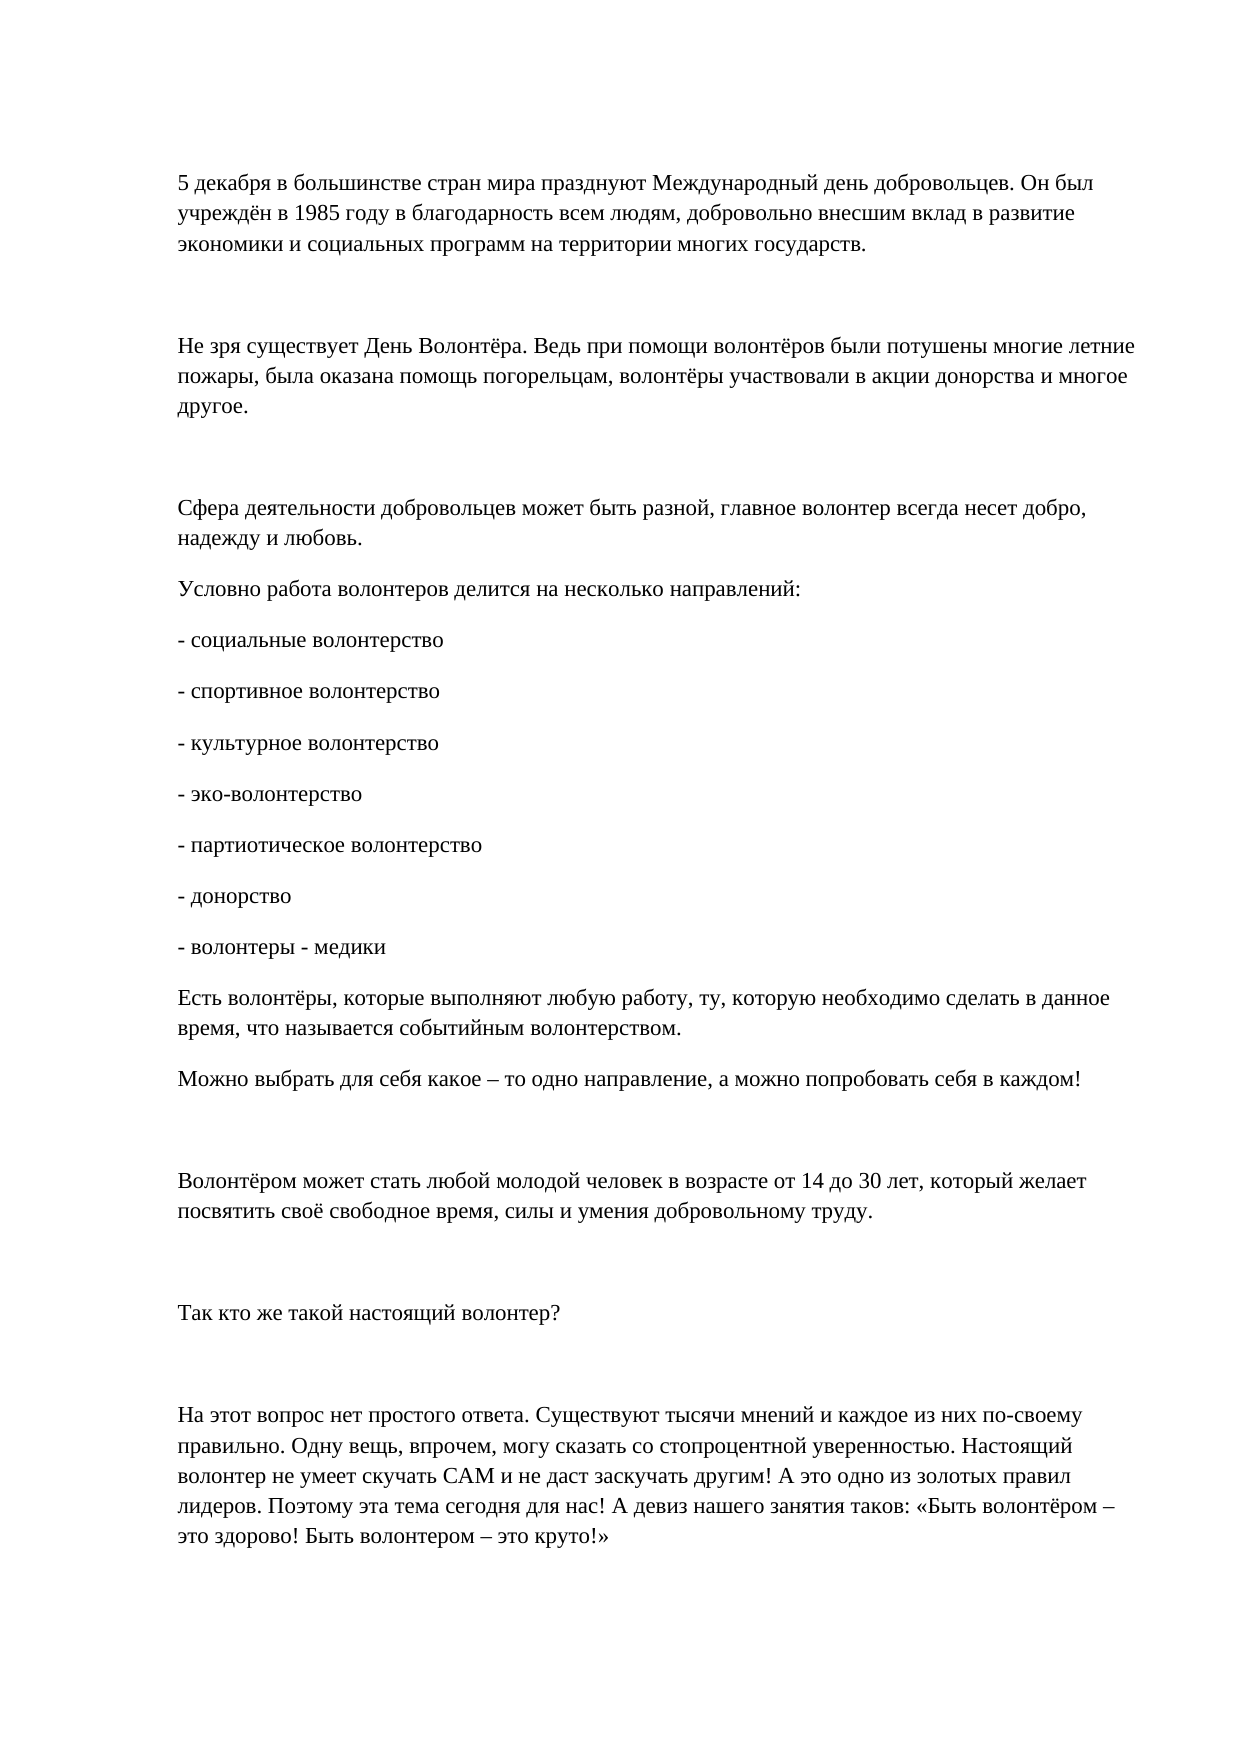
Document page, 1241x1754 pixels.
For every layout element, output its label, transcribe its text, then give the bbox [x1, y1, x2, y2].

text - партиотическое волонтерство [177, 831, 1152, 857]
text Сфера деятельности добровольцев может быть разной, главное волонтер всегда несет добро, надежду и любовь. [177, 494, 1152, 551]
text - волонтеры - медики [177, 933, 1152, 959]
text Волонтёром может стать любой молодой человек в возрасте от 14 до 30 лет, который желает посвятить своё свободное время, силы и умения добровольному труду. [177, 1167, 1152, 1224]
text Есть волонтёры, которые выполняют любую работу, ту, которую необходимо сделать в данное время, что называется событийным волонтерством. [177, 984, 1152, 1040]
text Условно работа волонтеров делится на несколько направлений: [177, 575, 1152, 602]
text Так кто же такой настоящий волонтер? [177, 1299, 1152, 1326]
text 5 декабря в большинстве стран мира празднуют Международный день добровольцев. Он был учреждён в 1985 году в благодарность всем людям, добровольно внесшим вклад в развитие экономики и социальных программ на территории многих государств. [177, 169, 1152, 256]
text - спортивное волонтерство [177, 677, 1152, 704]
text Не зря существует День Волонтёра. Ведь при помощи волонтёров были потушены многие летние пожары, была оказана помощь погорельцам, волонтёры участвовали в акции донорства и многое другое. [177, 332, 1152, 418]
text - культурное волонтерство [177, 728, 1152, 755]
text Можно выбрать для себя какое – то одно направление, а можно попробовать себя в каждом! [177, 1065, 1152, 1091]
text На этот вопрос нет простого ответа. Существуют тысячи мнений и каждое из них по-своему правильно. Одну вещь, впрочем, могу сказать со стопроцентной уверенностью. Настоящий волонтер не умеет скучать САМ и не даст заскучать другим! А это одно из золотых правил лидеров. Поэтому эта тема сегодня для нас! А девиз нашего занятия таков: «Быть волонтёром – это здорово! Быть волонтером – это круто!» [177, 1401, 1152, 1549]
text - эко-волонтерство [177, 779, 1152, 806]
text - социальные волонтерство [177, 626, 1152, 653]
text - донорство [177, 882, 1152, 908]
